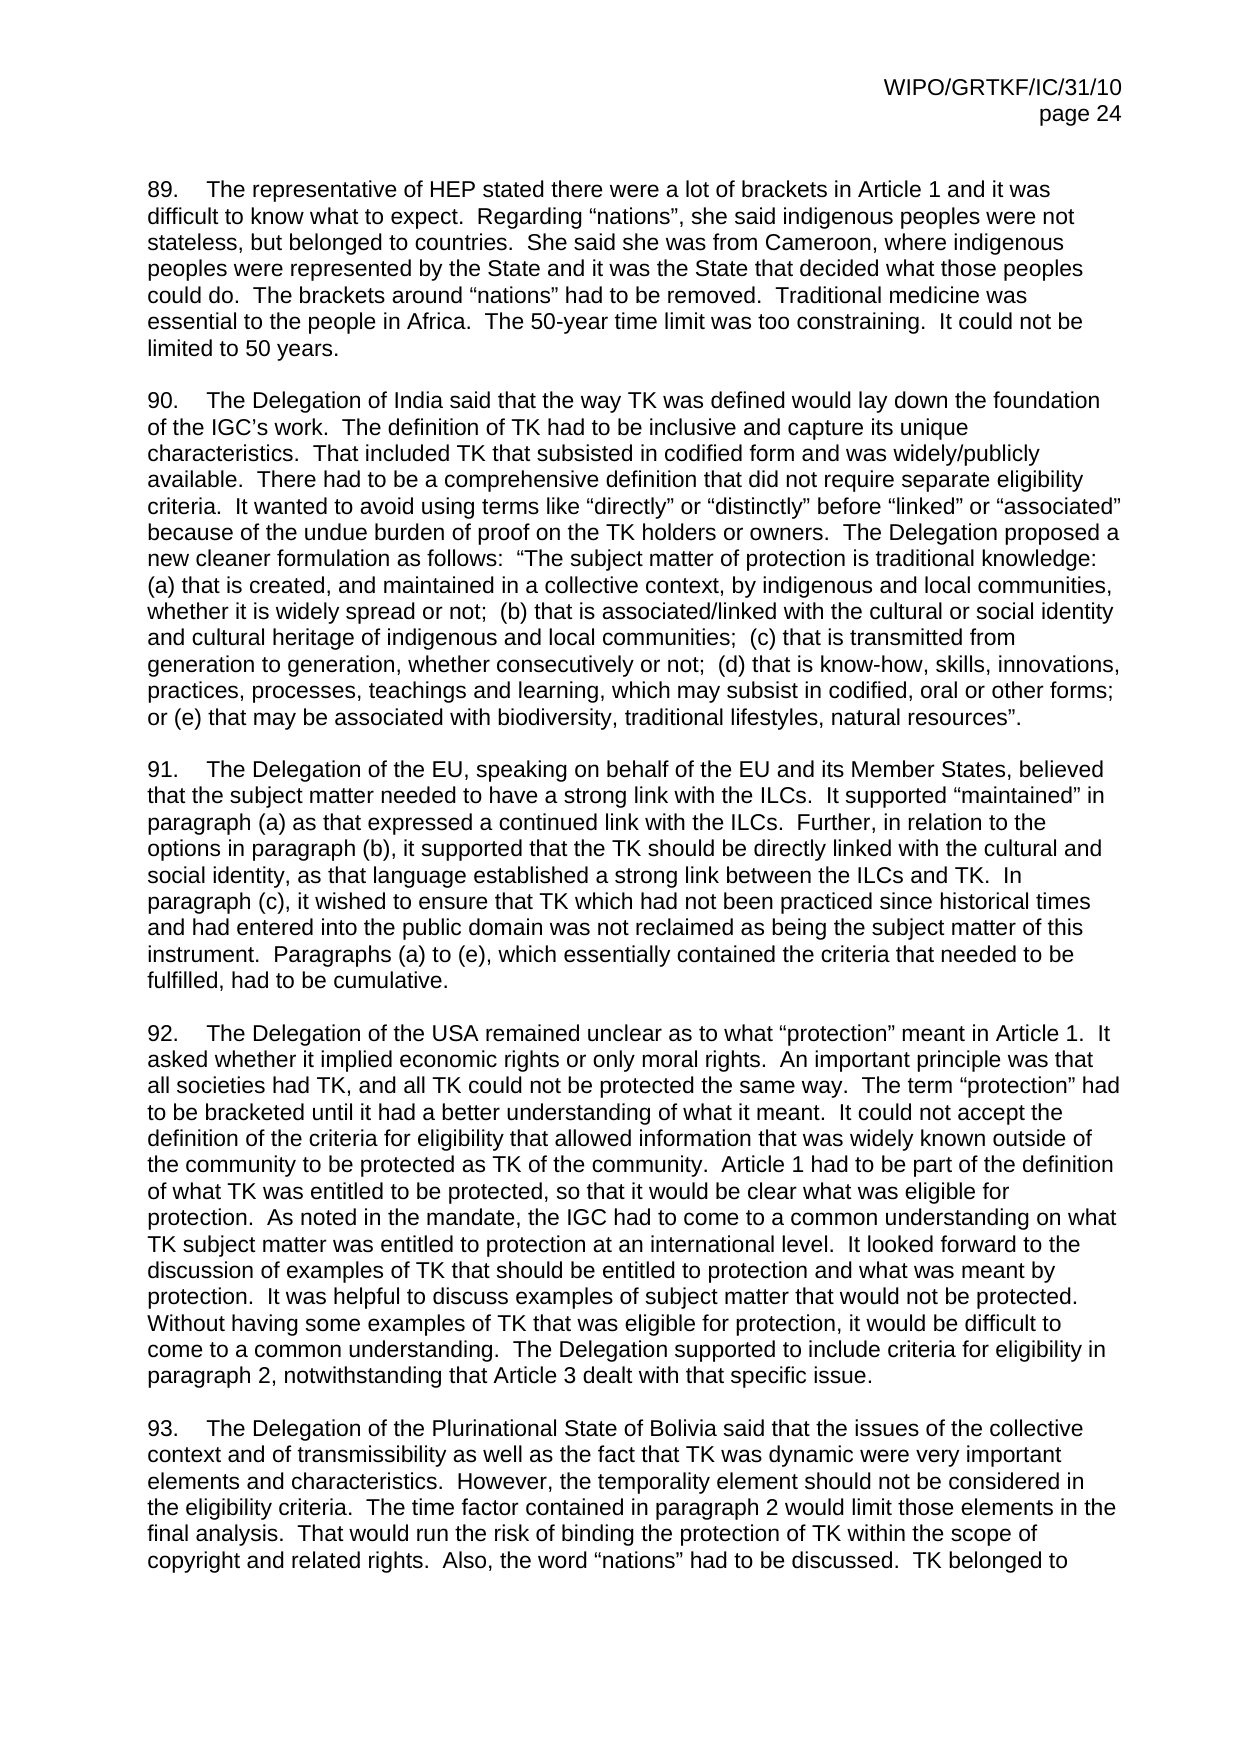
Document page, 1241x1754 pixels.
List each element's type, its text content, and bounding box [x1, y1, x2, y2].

list The Delegation of the USA remained unclear as to what “protection” meant in Article 1. It asked whether it implied economic rights or only moral rights. An important principle was that all societies had TK, and all TK could not be protected the same way. The term “protection” had to be bracketed until it had a better understanding of what it meant. It could not accept the definition of the criteria for eligibility that allowed information that was widely known outside of the community to be protected as TK of the community. Article 1 had to be part of the definition of what TK was entitled to be protected, so that it would be clear what was eligible for protection. As noted in the mandate, the IGC had to come to a common understanding on what TK subject matter was entitled to protection at an international level. It looked forward to the discussion of examples of TK that should be entitled to protection and what was meant by protection. It was helpful to discuss examples of subject matter that would not be protected. Without having some examples of TK that was eligible for protection, it would be difficult to come to a common understanding. The Delegation supported to include criteria for eligibility in paragraph 2, notwithstanding that Article 3 dealt with that specific issue. [147, 1020, 1122, 1389]
list The representative of HEP stated there were a lot of brackets in Article 1 and it was difficult to know what to expect. Regarding “nations”, she said indigenous peoples were not stateless, but belonged to countries. She said she was from Cameroon, where indigenous peoples were represented by the State and it was the State that decided what those peoples could do. The brackets around “nations” had to be removed. Traditional medicine was essential to the people in Africa. The 50-year time limit was too constraining. It could not be limited to 50 years. [147, 176, 1122, 361]
list The Delegation of the EU, speaking on behalf of the EU and its Member States, believed that the subject matter needed to have a strong link with the ILCs. It supported “maintained” in paragraph (a) as that expressed a continued link with the ILCs. Further, in relation to the options in paragraph (b), it supported that the TK should be directly linked with the cultural and social identity, as that language established a strong link between the ILCs and TK. In paragraph (c), it wished to ensure that TK which had not been practiced since historical times and had entered into the public domain was not reclaimed as being the subject matter of this instrument. Paragraphs (a) to (e), which essentially contained the criteria that needed to be fulfilled, had to be cumulative. [147, 756, 1122, 993]
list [147, 1415, 1122, 1573]
list The Delegation of India said that the way TK was defined would lay down the foundation of the IGC’s work. The definition of TK had to be inclusive and capture its unique characteristics. That included TK that subsisted in codified form and was widely/publicly available. There had to be a comprehensive definition that did not require separate eligibility criteria. It wanted to avoid using terms like “directly” or “distinctly” before “linked” or “associated” because of the undue burden of proof on the TK holders or owners. The Delegation proposed a new cleaner formulation as follows: “The subject matter of protection is traditional knowledge: (a) that is created, and maintained in a collective context, by indigenous and local communities, whether it is widely spread or not; (b) that is associated/linked with the cultural or social identity and cultural heritage of indigenous and local communities; (c) that is transmitted from generation to generation, whether consecutively or not; (d) that is know-how, skills, innovations, practices, processes, teachings and learning, which may subsist in codified, oral or other forms; or (e) that may be associated with biodiversity, traditional lifestyles, natural resources”. [147, 387, 1122, 730]
